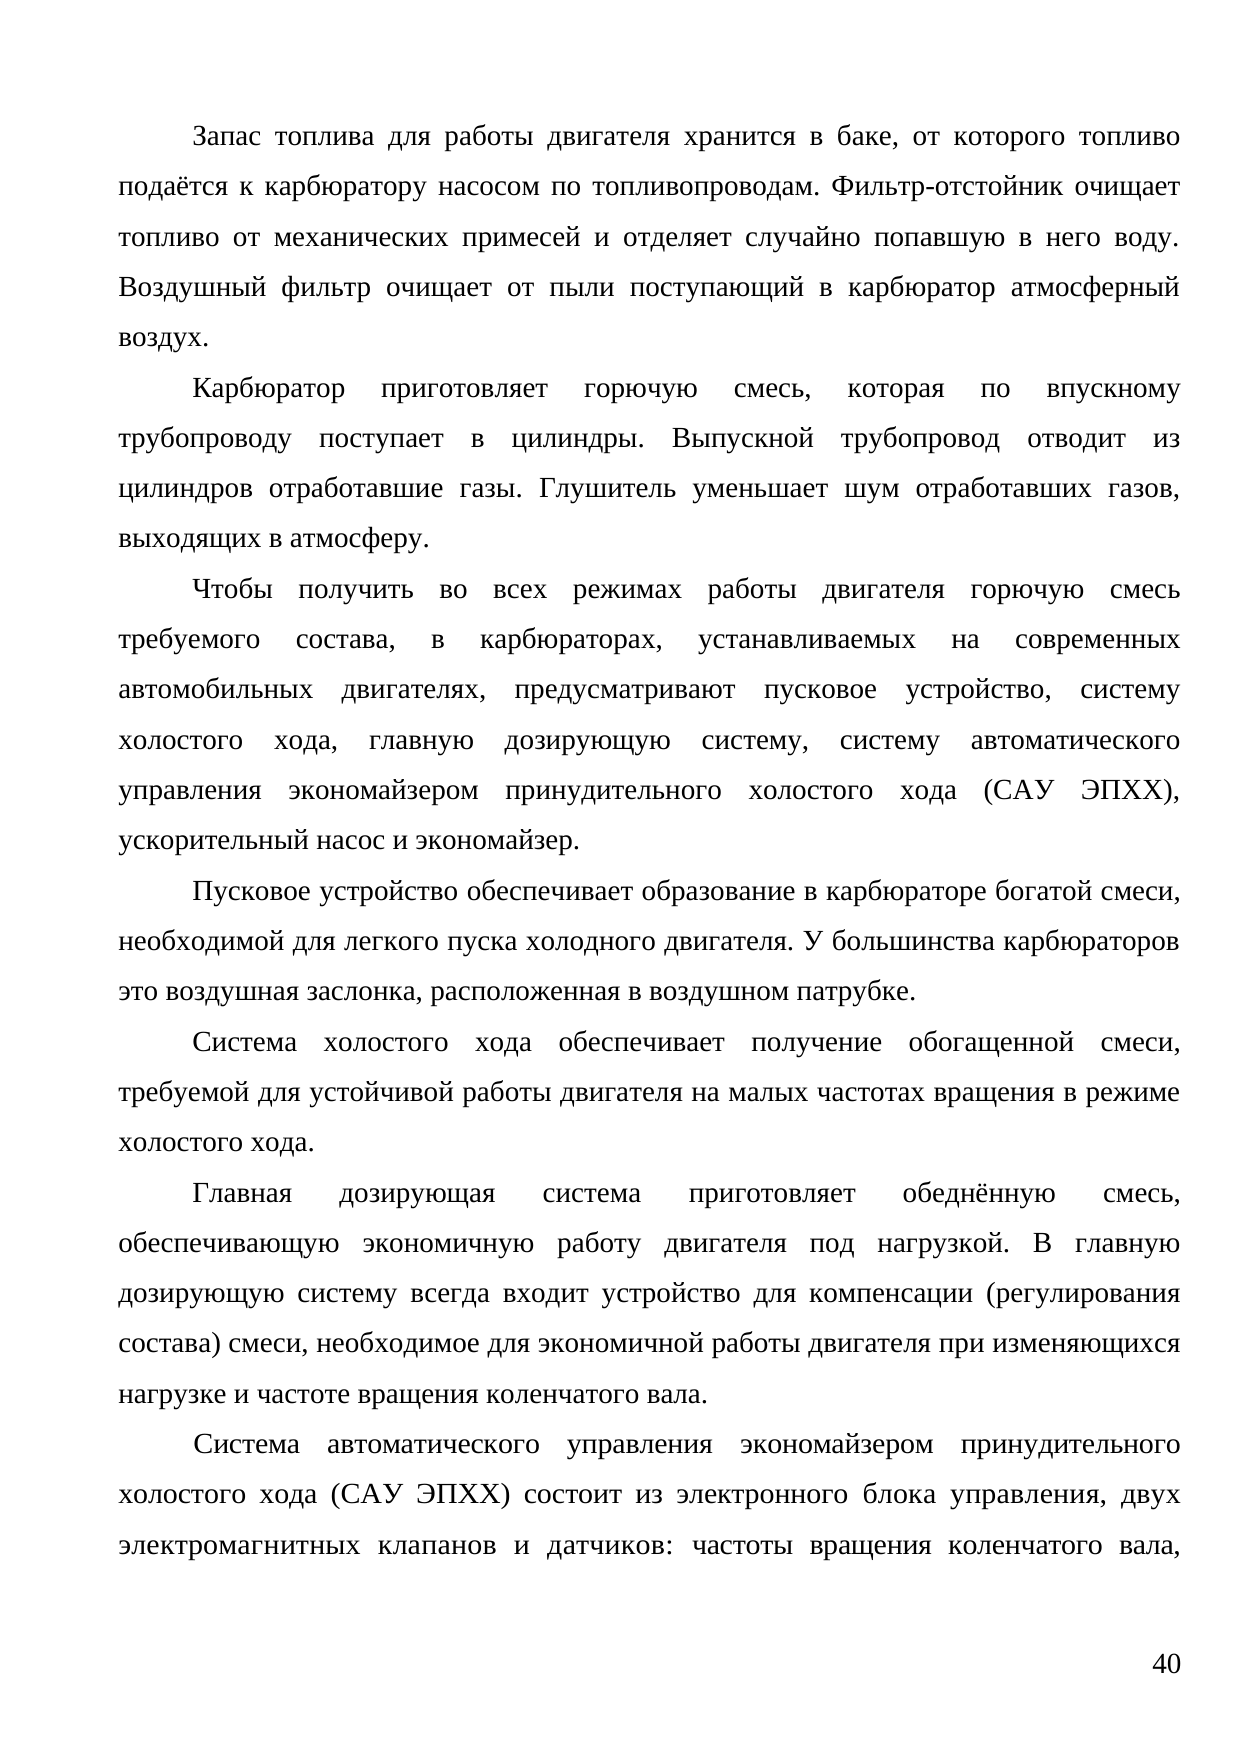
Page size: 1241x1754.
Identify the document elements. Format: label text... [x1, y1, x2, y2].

text Чтобы получить во всех режимах работы двигателя горючую смесь требуемого состава, в карбюраторах, устанавливаемых на современных автомобильных двигателях, предусматривают пусковое устройство, систему холостого хода, главную дозирующую систему, систему автоматического управления экономайзером принудительного холостого хода (САУ ЭПХХ), ускорительный насос и экономайзер. [118, 571, 1181, 856]
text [118, 1426, 1181, 1560]
text Запас топлива для работы двигателя хранится в баке, от которого топливо подаётся к карбюратору насосом по топливопроводам. Фильтр-отстойник очищает топливо от механических примесей и отделяет случайно попавшую в него воду. Воздушный фильтр очищает от пыли поступающий в карбюратор атмосферный воздух. [118, 118, 1181, 353]
text Главная дозирующая система приготовляет обеднённую смесь, обеспечивающую экономичную работу двигателя под нагрузкой. В главную дозирующую систему всегда входит устройство для компенсации (регулирования состава) смеси, необходимое для экономичной работы двигателя при изменяющихся нагрузке и частоте вращения коленчатого вала. [118, 1175, 1181, 1409]
text Карбюратор приготовляет горючую смесь, которая по впускному трубопроводу поступает в цилиндры. Выпускной трубопровод отводит из цилиндров отработавшие газы. Глушитель уменьшает шум отработавших газов, выходящих в атмосферу. [118, 370, 1181, 554]
text Пусковое устройство обеспечивает образование в карбюраторе богатой смеси, необходимой для легкого пуска холодного двигателя. У большинства карбюраторов это воздушная заслонка, расположенная в воздушном патрубке. [118, 873, 1181, 1007]
text Система холостого хода обеспечивает получение обогащенной смеси, требуемой для устойчивой работы двигателя на малых частотах вращения в режиме холостого хода. [118, 1024, 1181, 1158]
